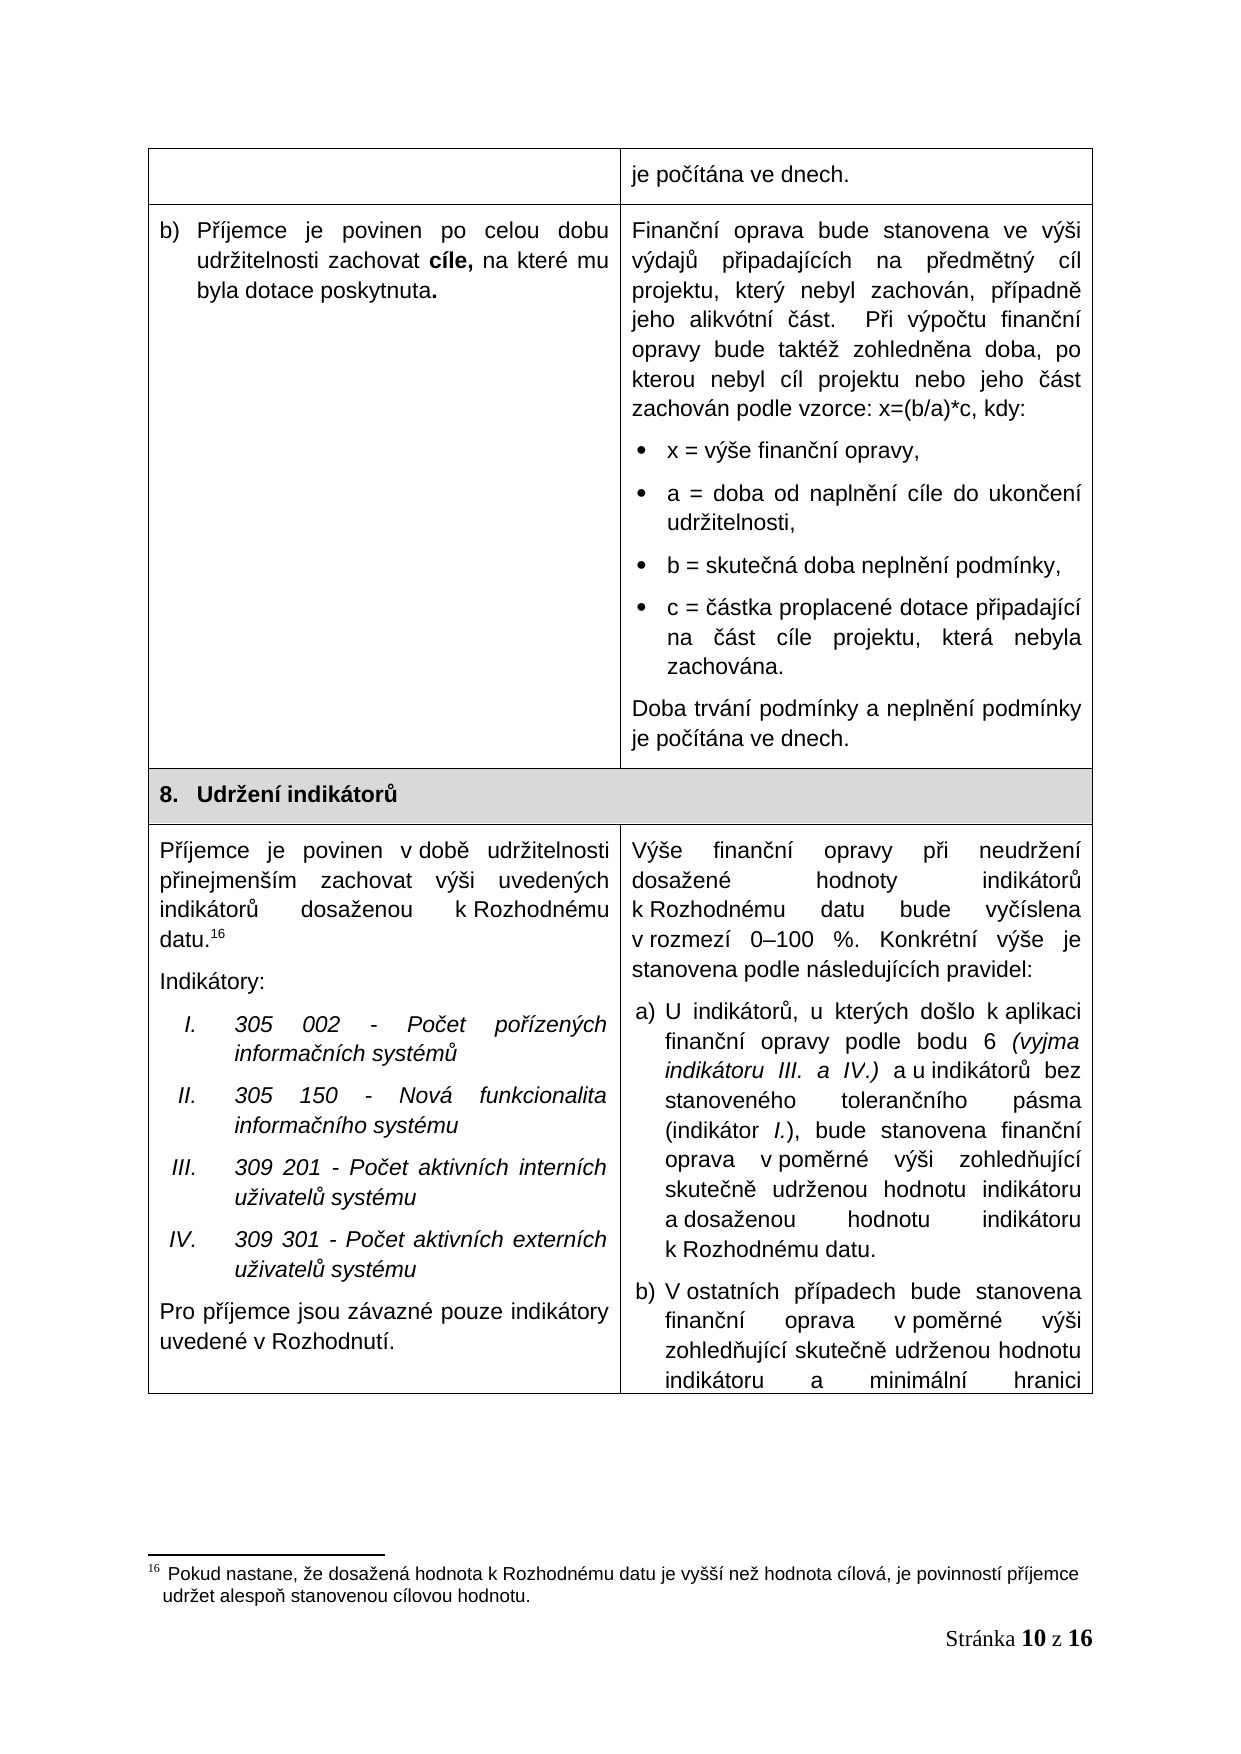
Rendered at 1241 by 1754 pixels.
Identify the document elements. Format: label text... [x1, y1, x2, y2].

table_cell Finanční oprava bude stanovena ve výši výdajů připadajících na předmětný cíl projektu, který nebyl zachován, případně jeho alikvótní část. Při výpočtu finanční opravy bude taktéž zohledněna doba, po kterou nebyl cíl projektu nebo jeho část zachován podle vzorce: x=(b/a)*c, kdy: x = výše finanční opravy, a = doba od naplnění cíle do ukončení udržitelnosti, b = skutečná doba neplnění podmínky, c = částka proplacené dotace připadající na část cíle projektu, která nebyla zachována. Doba trvání podmínky a neplnění podmínky je počítána ve dnech. [621, 205, 1092, 767]
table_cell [149, 825, 620, 1393]
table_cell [621, 149, 1092, 204]
table_cell Příjemce je povinen po celou dobu udržitelnosti zachovat cíle, na které mu byla dotace poskytnuta. [149, 205, 620, 767]
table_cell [621, 825, 1092, 1393]
table_cell Udržení indikátorů [149, 769, 1092, 823]
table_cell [149, 149, 620, 204]
